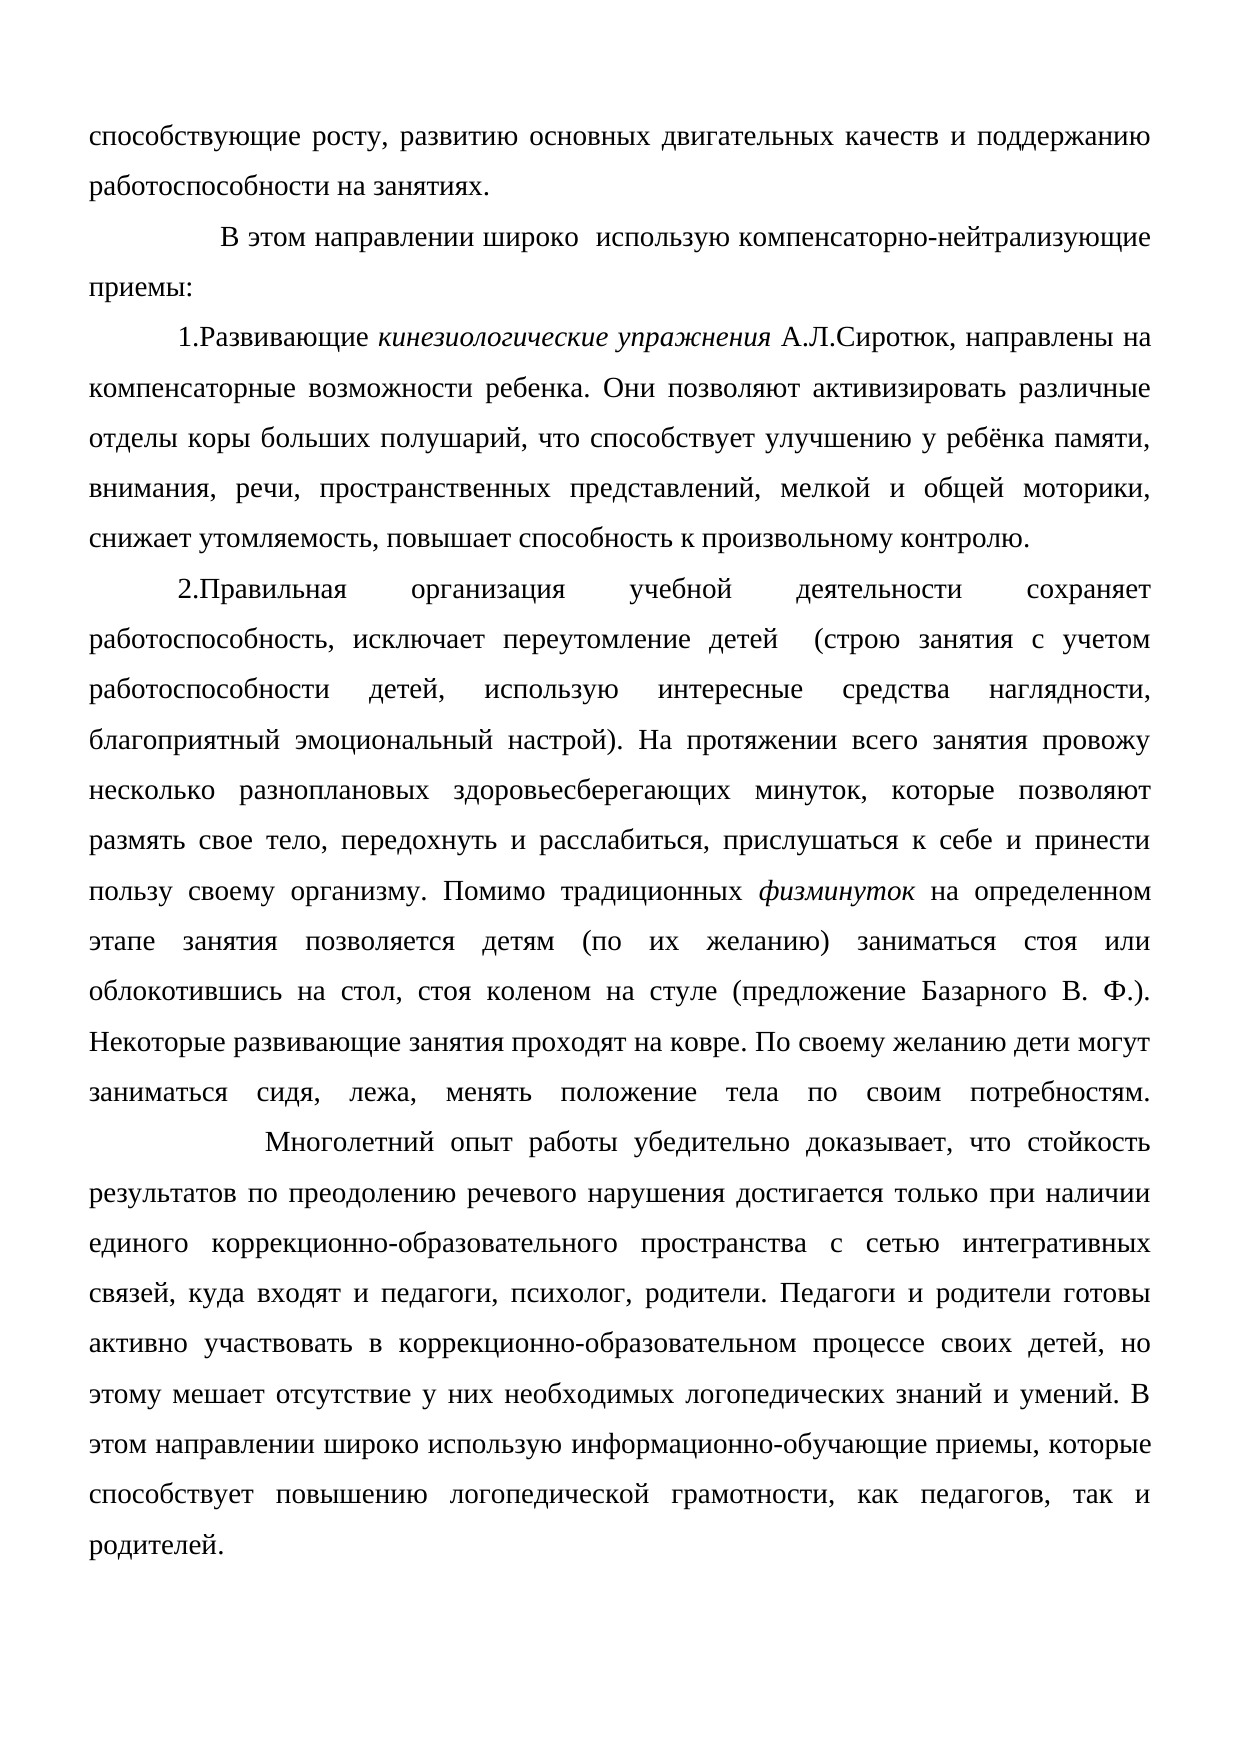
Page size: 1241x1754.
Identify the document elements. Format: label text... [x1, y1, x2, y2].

text 2.Правильная организация учебной деятельности сохраняет работоспособность, исключает переутомление детей (строю занятия с учетом работоспособности детей, использую интересные средства наглядности, благоприятный эмоциональный настрой). На протяжении всего занятия провожу несколько разноплановых здоровьесберегающих минуток, которые позволяют размять свое тело, передохнуть и расслабиться, прислушаться к себе и принести пользу своему организму. Помимо традиционных физминуток на определенном этапе занятия позволяется детям (по их желанию) заниматься стоя или облокотившись на стол, стоя коленом на стуле (предложение Базарного В. Ф.). Некоторые развивающие занятия проходят на ковре. По своему желанию дети могут заниматься сидя, лежа, менять положение тела по своим потребностям. Многолетний опыт работы убедительно доказывает, что стойкость результатов по преодолению речевого нарушения достигается только при наличии единого коррекционно-образовательного пространства с сетью интегративных связей, куда входят и педагоги, психолог, родители. Педагоги и родители готовы активно участвовать в коррекционно-образовательном процессе своих детей, но этому мешает отсутствие у них необходимых логопедических знаний и умений. В этом направлении широко использую информационно-обучающие приемы, которые способствует повышению логопедической грамотности, как педагогов, так и родителей. [88, 571, 1152, 1560]
text В этом направлении широко использую компенсаторно-нейтрализующие приемы: [88, 219, 1152, 303]
text 1.Развивающие кинезиологические упражнения А.Л.Сиротюк, направлены на компенсаторные возможности ребенка. Они позволяют активизировать различные отделы коры больших полушарий, что способствует улучшению у ребёнка памяти, внимания, речи, пространственных представлений, мелкой и общей моторики, снижает утомляемость, повышает способность к произвольному контролю. [88, 319, 1152, 554]
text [88, 118, 1152, 202]
